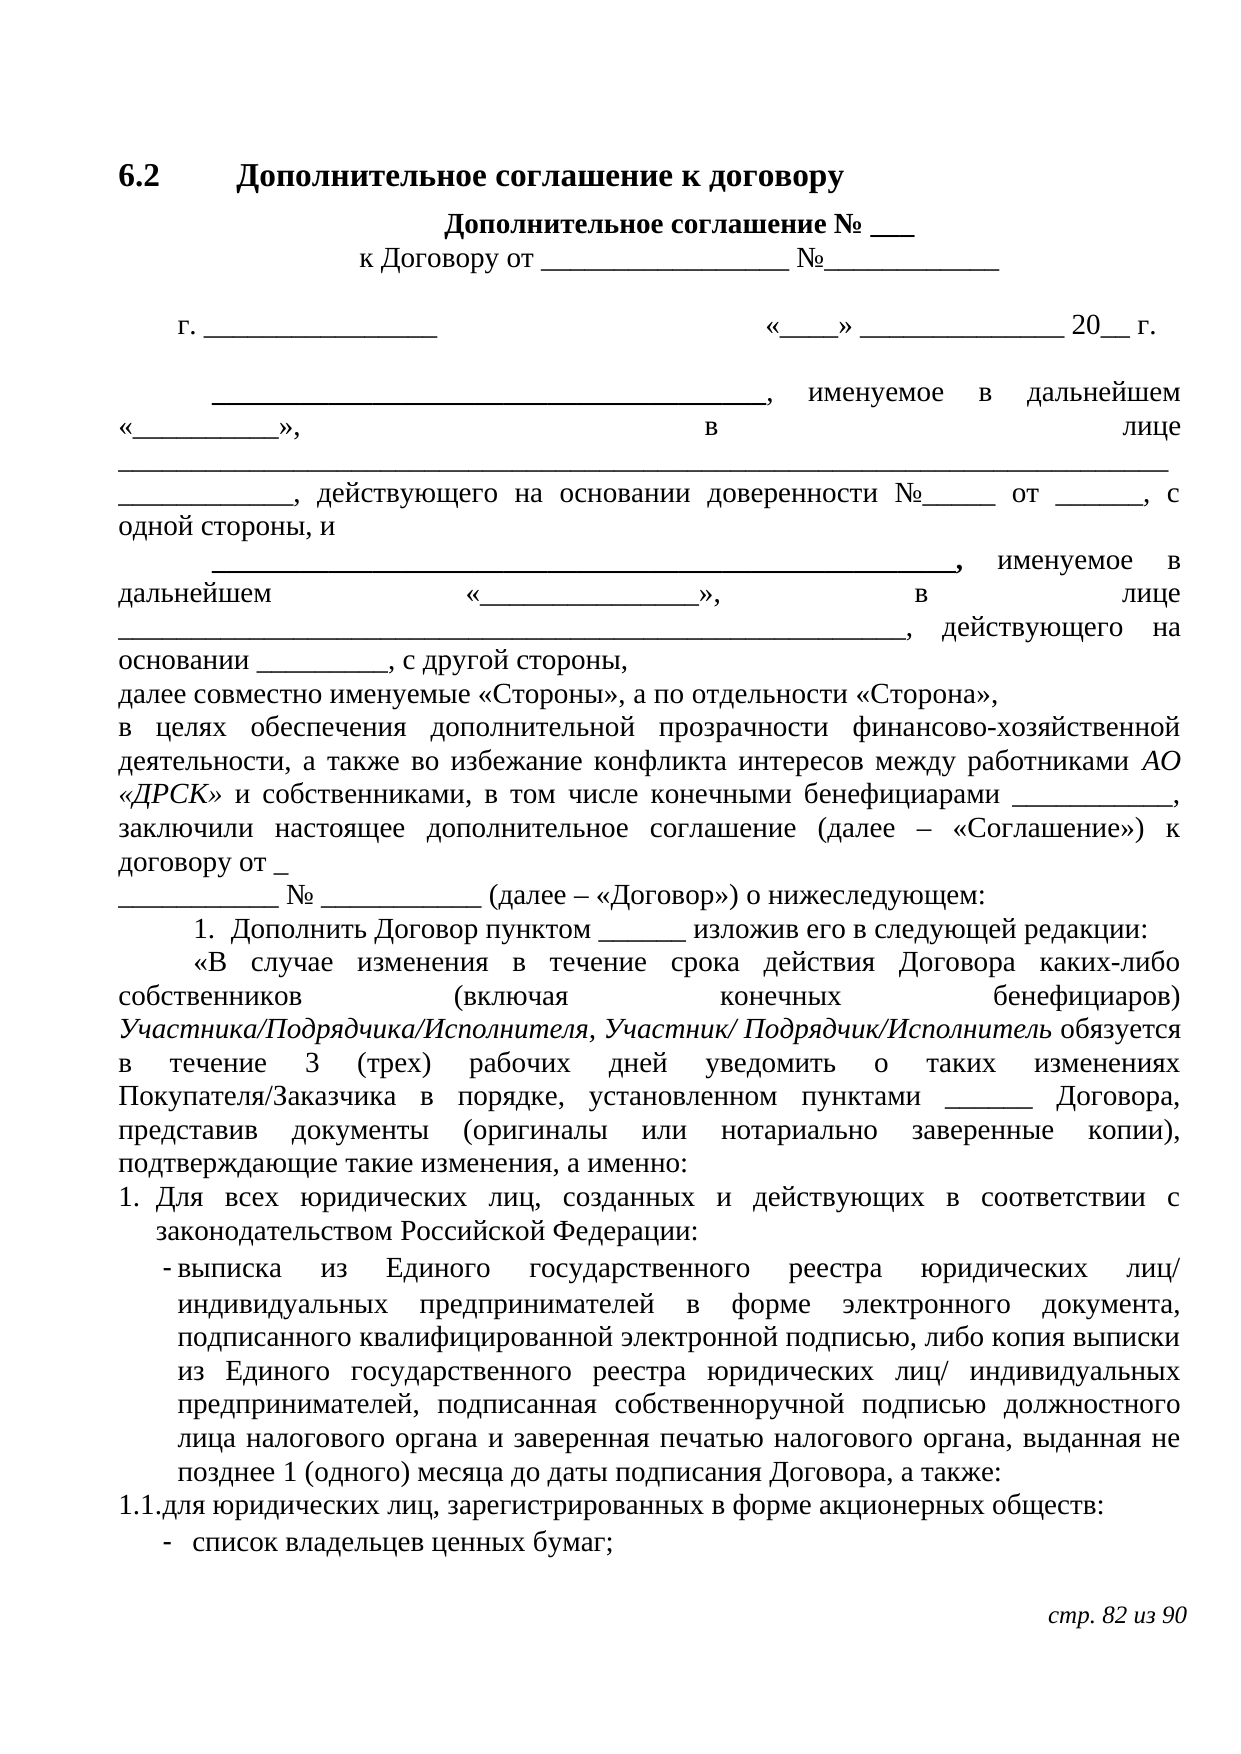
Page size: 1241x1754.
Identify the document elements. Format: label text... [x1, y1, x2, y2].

text ___________________________________________________, именуемое в дальнейшем «_______________», в лице ______________________________________________________, действующего на основании _________, с другой стороны, [118, 542, 1181, 676]
text ______________________________________, именуемое в дальнейшем «__________», в лице ____________________________________________________________________________________, действующего на основании доверенности №_____ от ______, с одной стороны, и [118, 374, 1181, 542]
text к Договору от _________________ №____________ [118, 240, 1181, 273]
text «В случае изменения в течение срока действия Договора каких-либо собственников (включая конечных бенефициаров) Участника/Подрядчика/Исполнителя, Участник/ Подрядчик/Исполнитель обязуется в течение 3 (трех) рабочих дней уведомить о таких изменениях Покупателя/Заказчика в порядке, установленном пунктами ______ Договора, представив документы (оригиналы или нотариально заверенные копии), подтверждающие такие изменения, а именно: [118, 944, 1181, 1179]
text в целях обеспечения дополнительной прозрачности финансово-хозяйственной деятельности, а также во избежание конфликта интересов между работниками АО «ДРСК» и собственниками, в том числе конечными бенефициарами ___________, заключили настоящее дополнительное соглашение (далее – «Соглашение») к договору от _ [118, 709, 1181, 877]
list для юридических лиц, зарегистрированных в форме акционерных обществ: [118, 1487, 1181, 1521]
list Дополнить Договор пунктом ______ изложив его в следующей редакции: [193, 911, 1181, 944]
text Дополнительное соглашение № ___ [118, 206, 1181, 240]
list выписка из Единого государственного реестра юридических лиц/ индивидуальных предпринимателей в форме электронного документа, подписанного квалифицированной электронной подписью, либо копия выписки из Единого государственного реестра юридических лиц/ индивидуальных предпринимателей, подписанная собственноручной подписью должностного лица налогового органа и заверенная печатью налогового органа, выданная не позднее 1 (одного) месяца до даты подписания Договора, а также: [162, 1246, 1181, 1487]
list список владельцев ценных бумаг; [162, 1521, 1181, 1560]
subtitle Дополнительное соглашение к договору [118, 156, 1181, 194]
text г. ________________ «____» ______________ 20__ г. [118, 307, 1181, 341]
text далее совместно именуемые «Стороны», а по отдельности «Сторона», [118, 676, 1181, 709]
text ___________ № ___________ (далее – «Договор») о нижеследующем: [118, 877, 1181, 911]
list Для всех юридических лиц, созданных и действующих в соответствии с законодательством Российской Федерации: [118, 1179, 1181, 1246]
